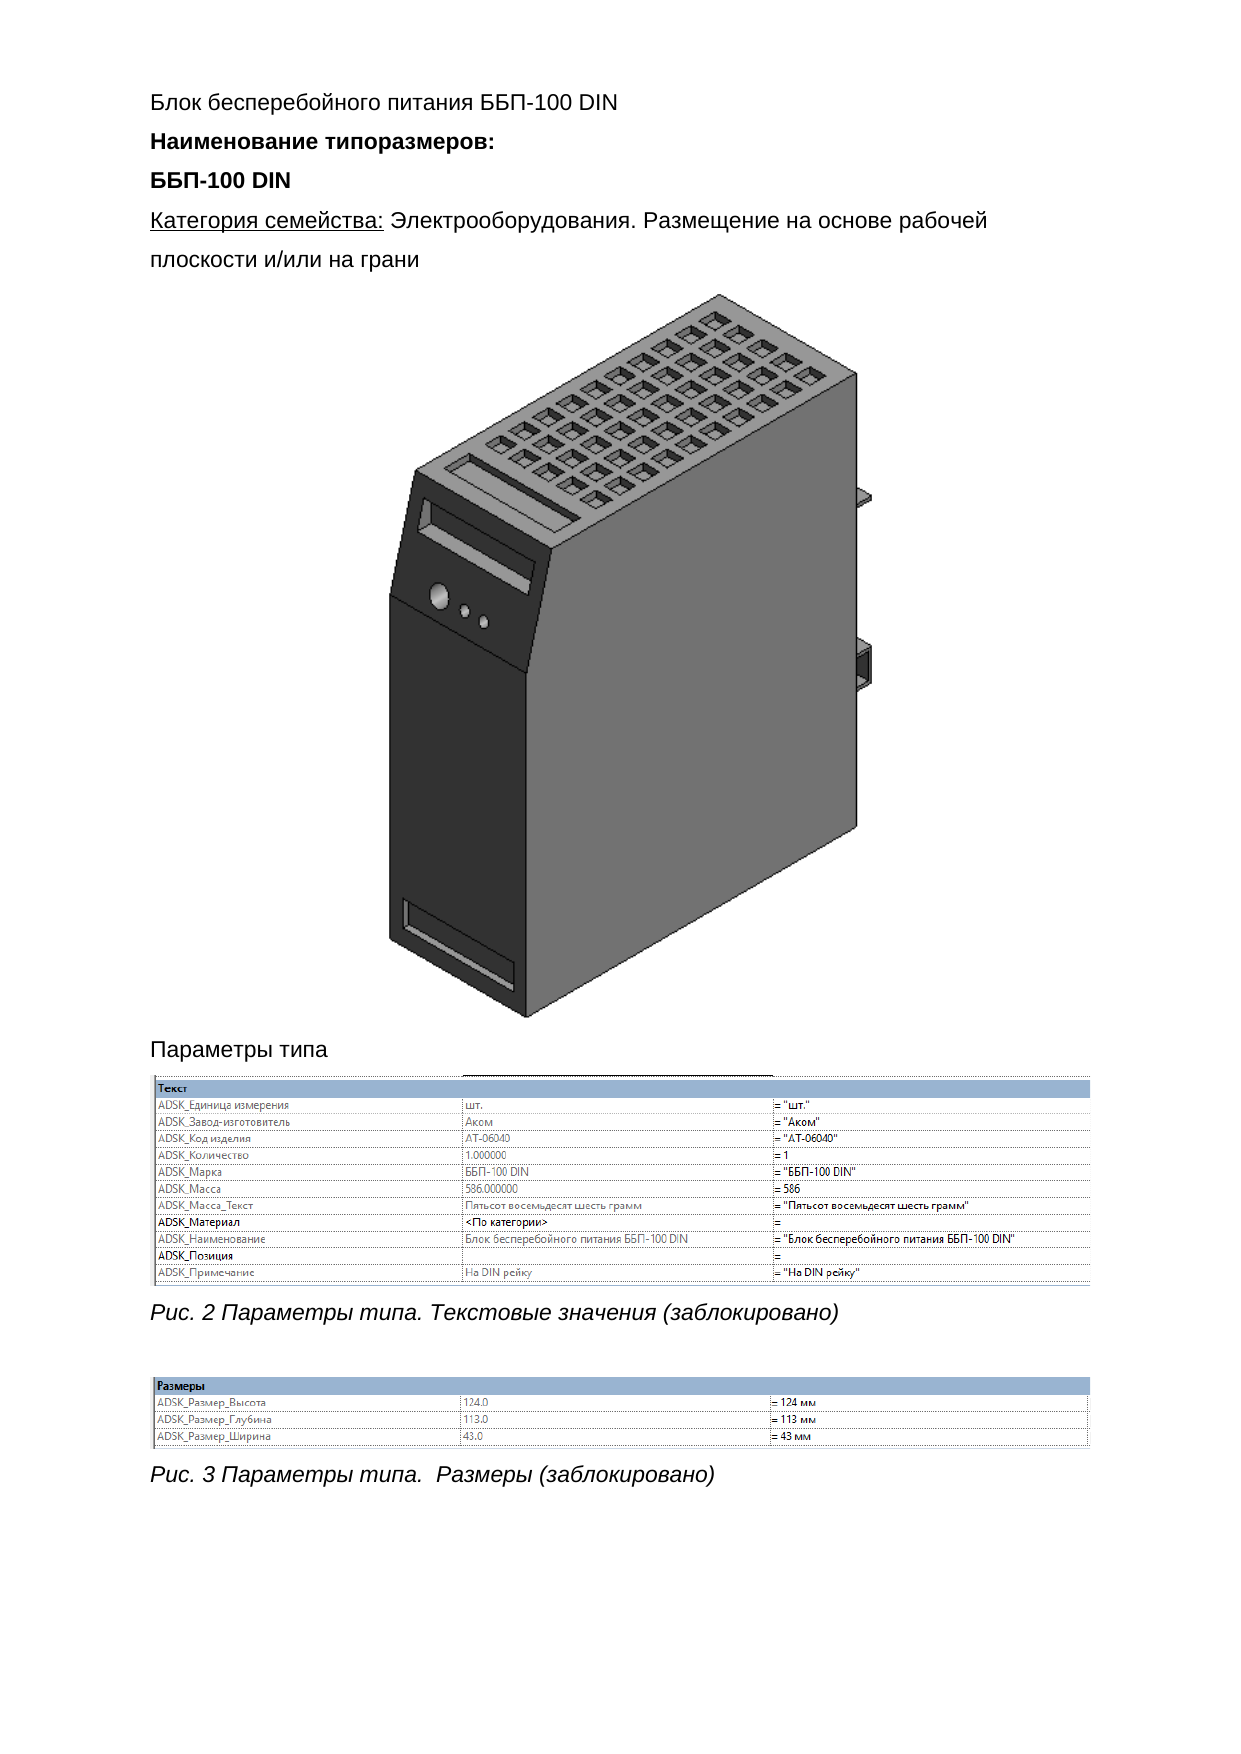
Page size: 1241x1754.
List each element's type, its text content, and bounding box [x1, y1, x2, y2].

text Рис. 2 Параметры типа. Текстовые значения (заблокировано) [150, 1298, 1090, 1325]
text Параметры типа [150, 1036, 1090, 1062]
picture [150, 1075, 1091, 1286]
text Рис. 3 Параметры типа. Размеры (заблокировано) [150, 1461, 1090, 1488]
picture [352, 286, 888, 1023]
text ББП-100 DIN [150, 167, 1090, 194]
text Блок бесперебойного питания ББП-100 DIN [150, 88, 1090, 115]
picture [150, 1377, 1091, 1449]
text Наименование типоразмеров: [150, 128, 1090, 154]
text Категория семейства: Электрооборудования. Размещение на основе рабочей плоскости и/или на грани [150, 207, 1090, 273]
